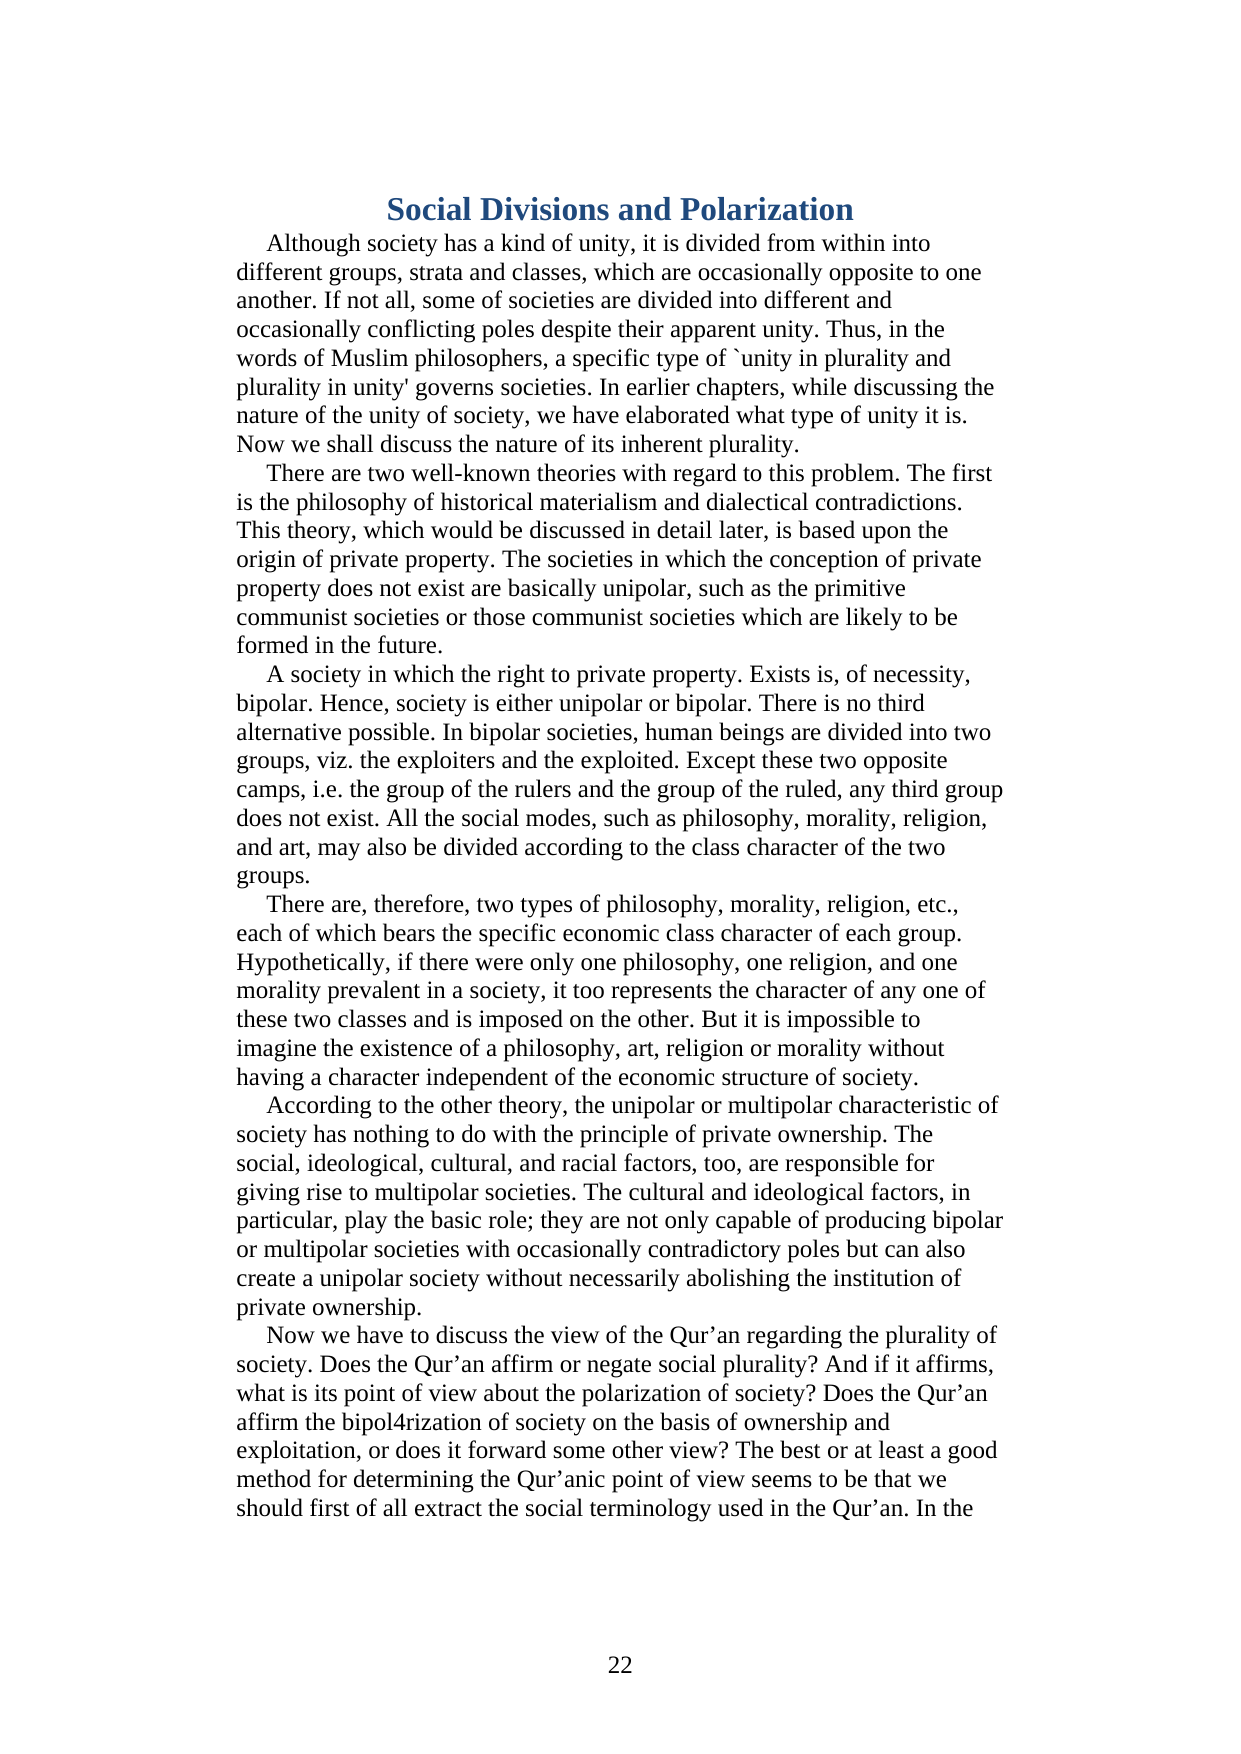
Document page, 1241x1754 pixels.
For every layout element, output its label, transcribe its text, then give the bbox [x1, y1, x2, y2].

text There are two well-known theories with regard to this problem. The first is the philosophy of historical materialism and dialectical contradictions. This theory, which would be discussed in detail later, is based upon the origin of private property. The societies in which the conception of private property does not exist are basically unipolar, such as the primitive communist societies or those communist societies which are likely to be formed in the future. [236, 458, 1004, 659]
text There are, therefore, two types of philosophy, morality, religion, etc., each of which bears the specific economic class character of each group. Hypothetically, if there were only one philo­sophy, one religion, and one morality prevalent in a society, it too represents the character of any one of these two classes and is imposed on the other. But it is impossible to imagine the existence of a philo­sophy, art, religion or morality without having a character independent of the economic structure of society. [236, 889, 1004, 1091]
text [236, 1321, 1004, 1522]
subtitle Social Divisions and Polarization [236, 190, 1004, 228]
text According to the other theory, the unipolar or multipolar charac­teristic of society has nothing to do with the principle of private ownership. The social, ideological, cultural, and racial factors, too, are responsible for giving rise to multipolar societies. The cultural and ideological factors, in particular, play the basic role; they are not only capable of producing bipolar or multipolar societies with occasionally contradictory poles but can also create a unipolar society without necessarily abolishing the institution of private ownership. [236, 1091, 1004, 1321]
text Although society has a kind of unity, it is divided from within into different groups, strata and classes, which are occasionally opposite to one another. If not all, some of societies are divided into different and occasionally conflicting poles despite their apparent unity. Thus, in the words of Muslim philosophers, a specific type of `unity in plurality and plurality in unity' governs societies. In earlier chapters, while discussing the nature of the unity of society, we have elaborated what type of unity it is. Now we shall discuss the nature of its inherent plurality. [236, 228, 1004, 458]
text A society in which the right to private property. Exists is, of necessity, bipolar. Hence, society is either unipolar or bipolar. There is no third alternative possible. In bipolar societies, human beings are divided into two groups, viz. the exploiters and the exploited. Except these two opposite camps, i.e. the group of the rulers and the group of the ruled, any third group does not exist. All the social modes, such as philosophy, morality, religion, and art, may also be divided according to the class character of the two groups. [236, 659, 1004, 889]
